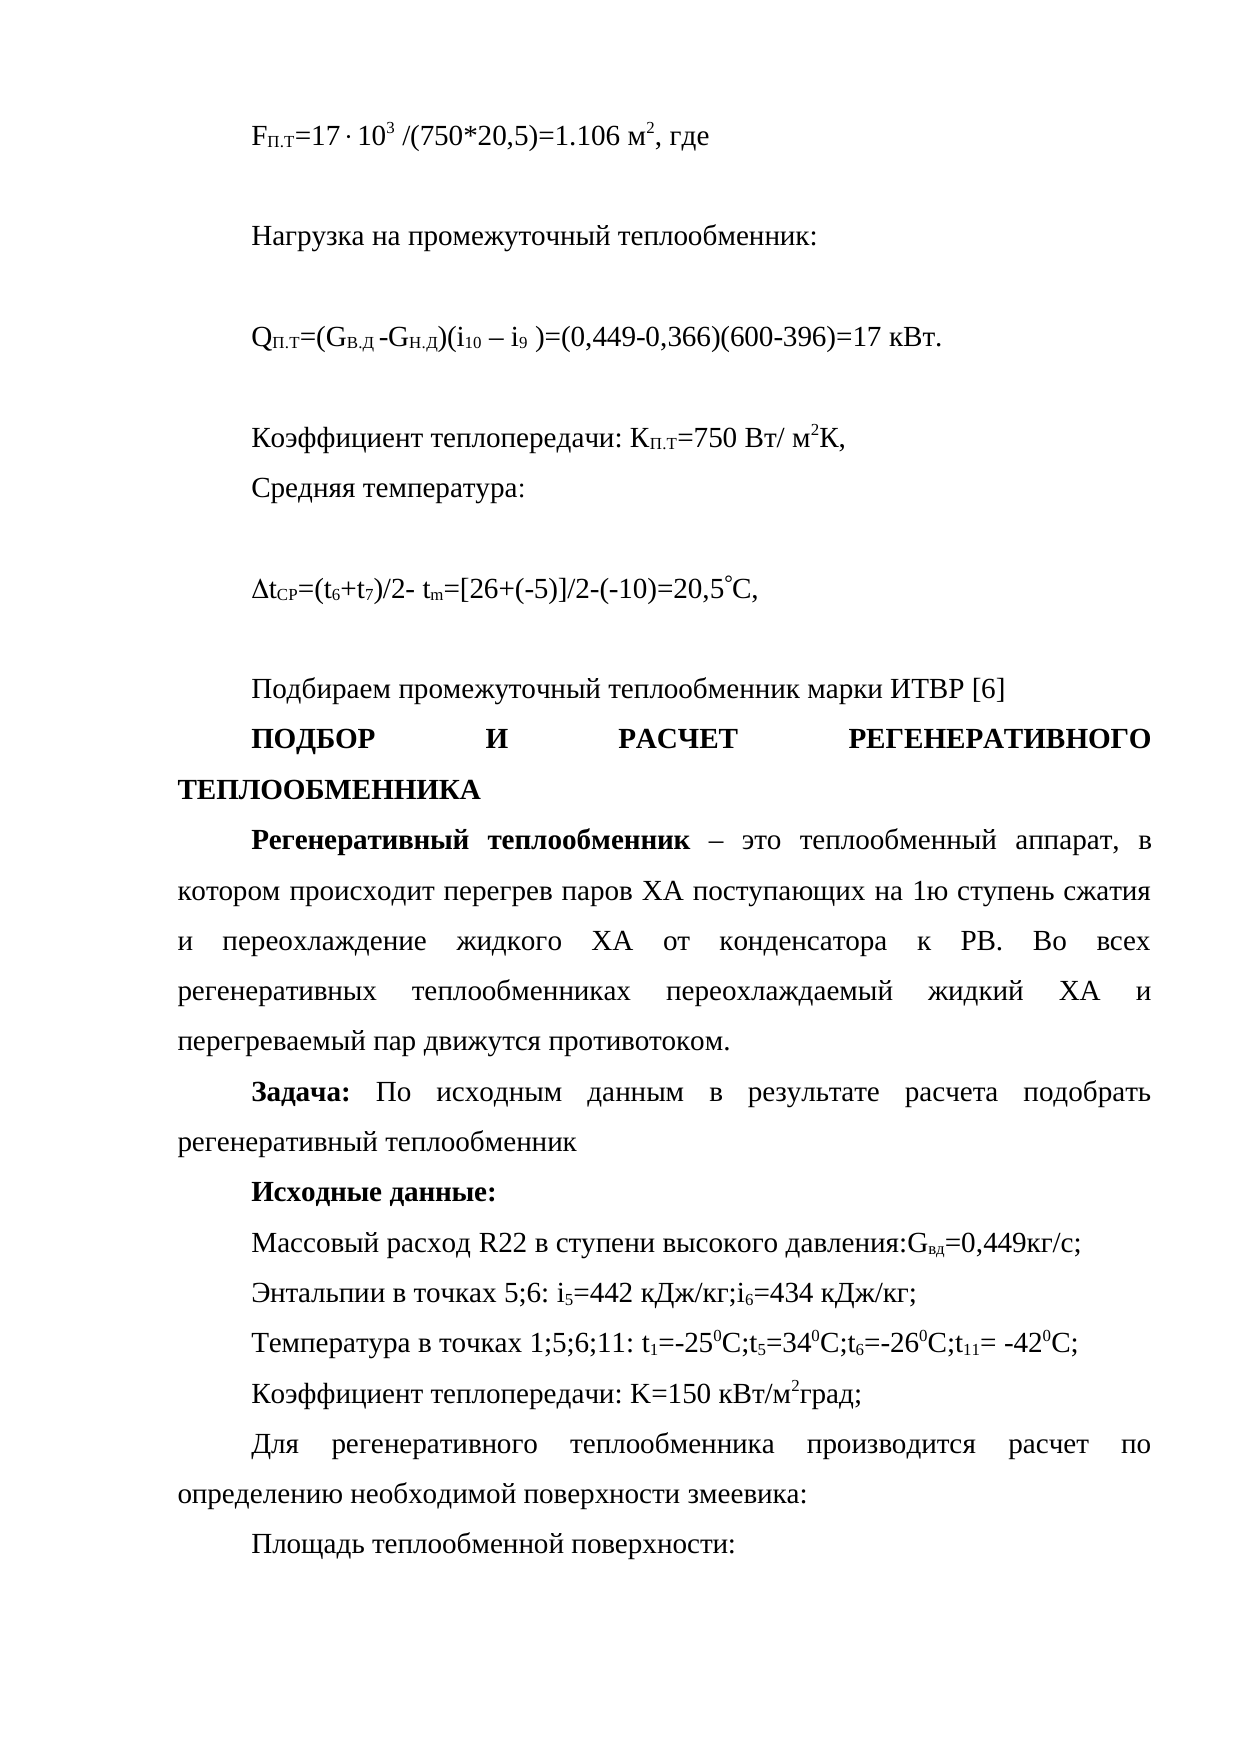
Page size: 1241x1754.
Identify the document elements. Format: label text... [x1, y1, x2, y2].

text Задача: По исходным данным в результате расчета подобрать регенеративный теплообменник [177, 1074, 1152, 1158]
text Нагрузка на промежуточный теплообменник: [177, 219, 1152, 252]
text Исходные данные: [177, 1175, 1152, 1208]
text Подбираем промежуточный теплообменник марки ИТВР [6] [177, 672, 1152, 705]
text Площадь теплообменной поверхности: [177, 1527, 1152, 1560]
text Энтальпии в точках 5;6: i5=442 кДж/кг;i6=434 кДж/кг; [177, 1275, 1152, 1309]
text Для регенеративного теплообменника производится расчет по определению необходимой поверхности змеевика: [177, 1426, 1152, 1510]
subtitle ПОДБОР И РАСЧЕТ РЕГЕНЕРАТИВНОГО ТЕПЛООБМЕННИКА [177, 722, 1152, 806]
text QП.Т=(GВ.Д -GН.Д)(i10 – i9 )=(0,449-0,366)(600-396)=17 кВт. [177, 319, 1152, 353]
text Массовый расход R22 в ступени высокого давления:Gвд=0,449кг/с; [177, 1225, 1152, 1258]
text Коэффициент теплопередачи: КП.Т=750 Вт/ м2К, [177, 420, 1152, 453]
text Регенеративный теплообменник – это теплообменный аппарат, в котором происходит перегрев паров ХА поступающих на 1ю ступень сжатия и переохлаждение жидкого ХА от конденсатора к РВ. Во всех регенеративных теплообменниках переохлаждаемый жидкий ХА и перегреваемый пар движутся противотоком. [177, 822, 1152, 1057]
text Коэффициент теплопередачи: K=150 кВт/м2град; [177, 1376, 1152, 1409]
text FП.Т=17103 /(750*20,5)=1.106 м2, где [177, 118, 1152, 152]
text tCP=(t6+t7)/2- tm=[26+(-5)]/2-(-10)=20,5C, [177, 571, 1152, 604]
subtitle Средняя температура [177, 470, 1152, 504]
text Температура в точках 1;5;6;11: t1=-250C;t5=340C;t6=-260C;t11= -420C; [177, 1326, 1152, 1359]
